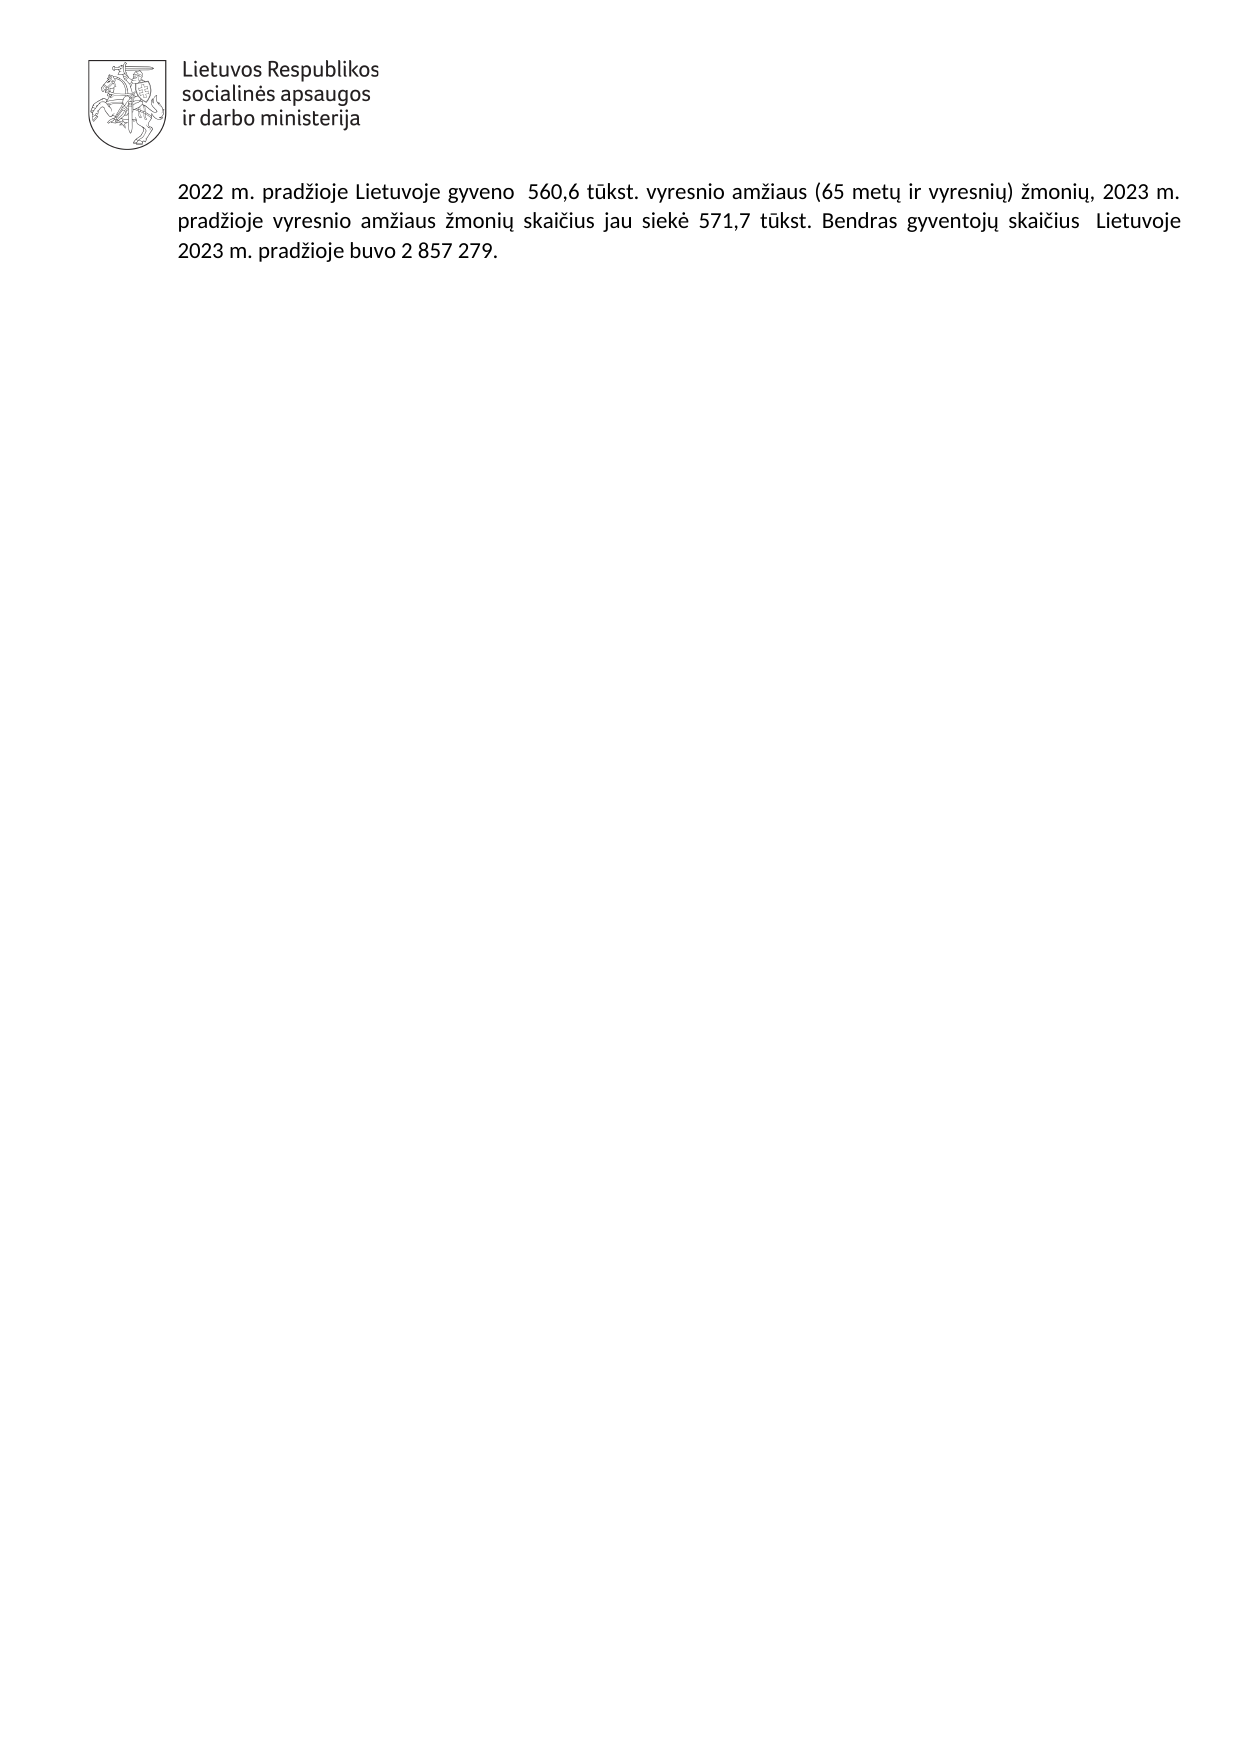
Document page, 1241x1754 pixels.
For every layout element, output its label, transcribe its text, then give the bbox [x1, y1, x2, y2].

text 2022 m. pradžioje Lietuvoje gyveno 560,6 tūkst. vyresnio amžiaus (65 metų ir vyresnių) žmonių, 2023 m. pradžioje vyresnio amžiaus žmonių skaičius jau siekė 571,7 tūkst. Bendras gyventojų skaičius Lietuvoje 2023 m. pradžioje buvo 2 857 279. [177, 177, 1181, 264]
picture [88, 60, 379, 150]
